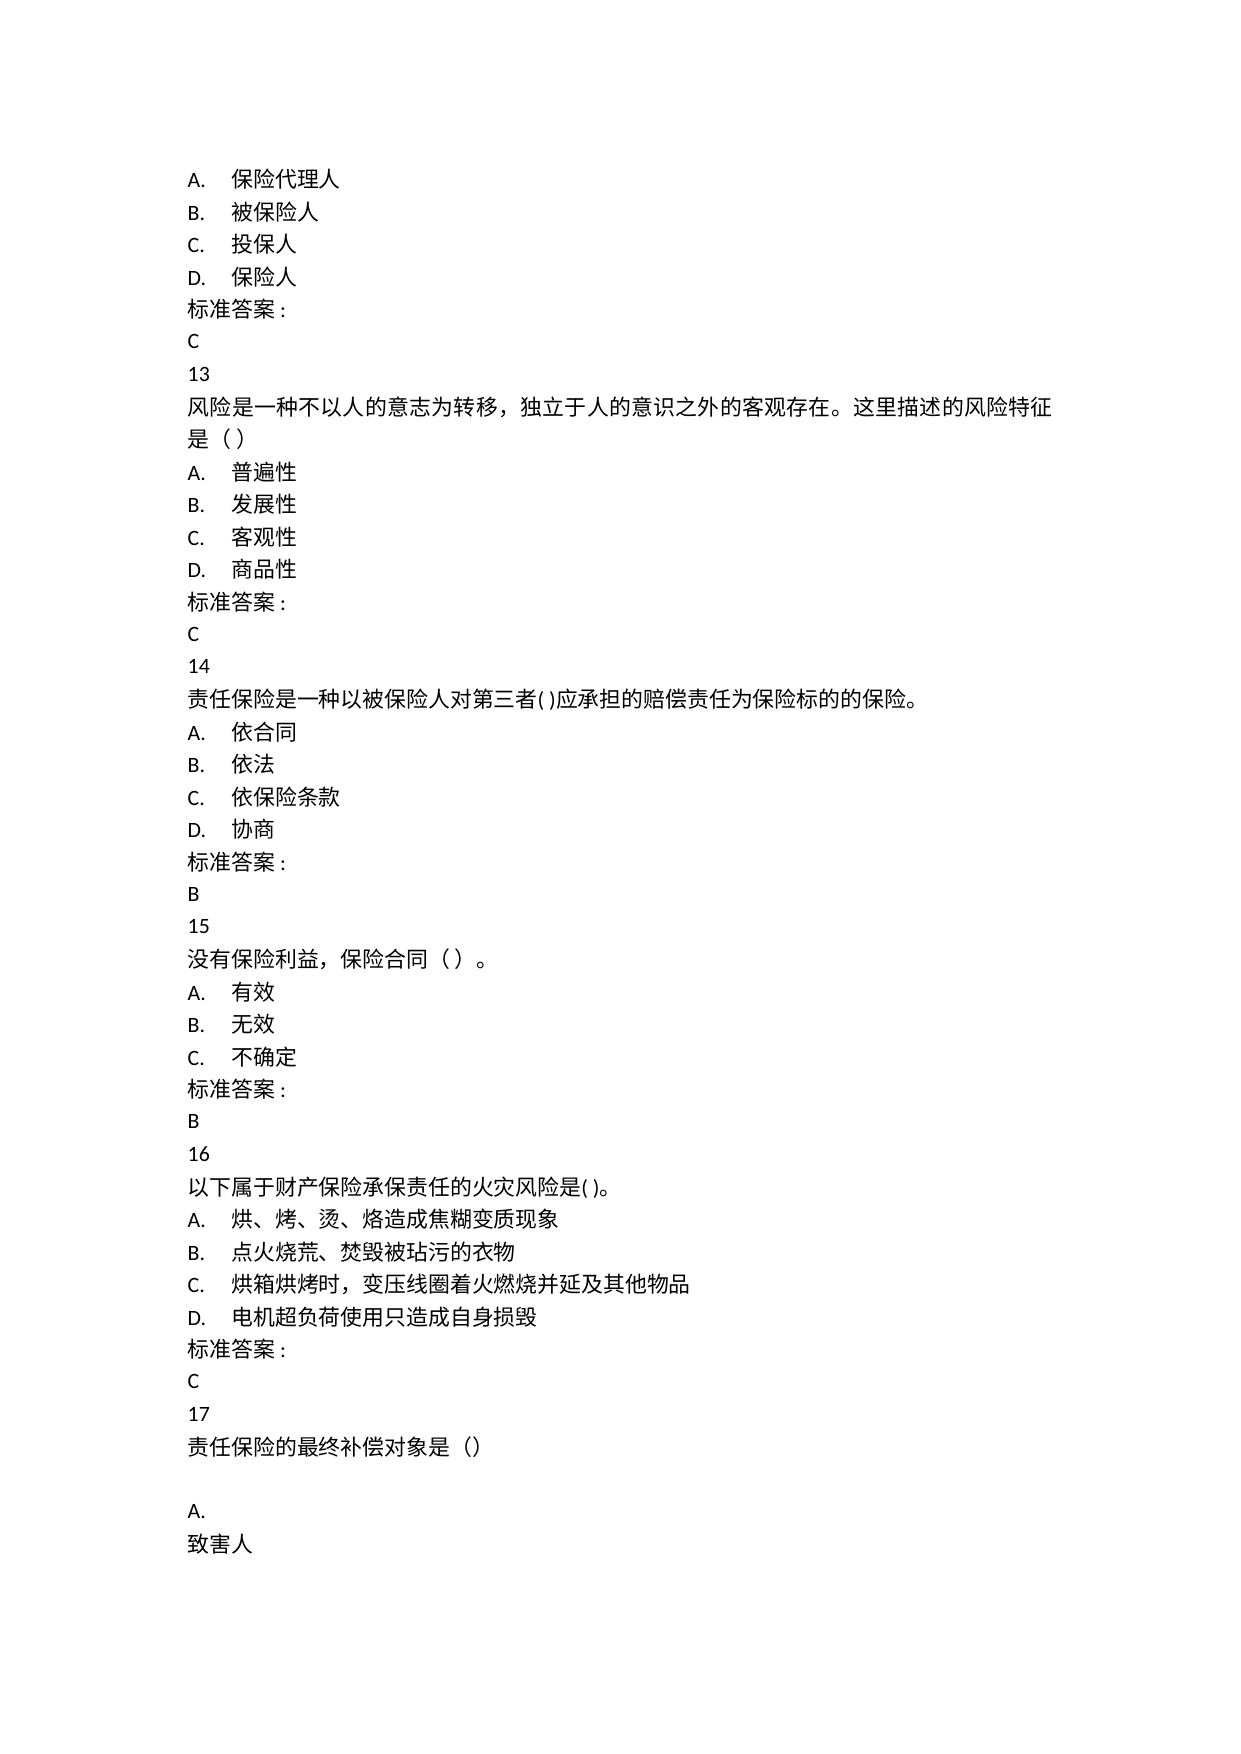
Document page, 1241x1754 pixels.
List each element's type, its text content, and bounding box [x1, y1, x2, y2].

text A. [187, 1494, 1053, 1527]
text D. 保险人 [187, 259, 1053, 292]
text B. 依法 [187, 747, 1053, 779]
text B. 无效 [187, 1007, 1053, 1039]
text D. 协商 [187, 812, 1053, 844]
text D. 商品性 [187, 552, 1053, 584]
text C. 不确定 [187, 1039, 1053, 1072]
text 标准答案 : [187, 292, 1053, 324]
text C. 依保险条款 [187, 779, 1053, 812]
text 16 [187, 1137, 1053, 1169]
text A. 普遍性 [187, 454, 1053, 487]
text C. 投保人 [187, 227, 1053, 259]
text B [187, 877, 1053, 909]
text 没有保险利益，保险合同（ ）。 [187, 942, 1053, 974]
text 17 [187, 1397, 1053, 1429]
text A. 依合同 [187, 714, 1053, 747]
text A. 有效 [187, 974, 1053, 1007]
text 标准答案 : [187, 584, 1053, 617]
text B. 点火烧荒、焚毁被玷污的衣物 [187, 1234, 1053, 1267]
text 标准答案 : [187, 1332, 1053, 1364]
text C [187, 1364, 1053, 1397]
text C [187, 324, 1053, 357]
text 13 [187, 357, 1053, 389]
text A. 烘、烤、烫、烙造成焦糊变质现象 [187, 1202, 1053, 1234]
text 标准答案 : [187, 1072, 1053, 1104]
text 责任保险的最终补偿对象是（） [187, 1429, 1053, 1462]
text C. 客观性 [187, 519, 1053, 552]
text D. 电机超负荷使用只造成自身损毁 [187, 1299, 1053, 1332]
text C. 烘箱烘烤时，变压线圈着火燃烧并延及其他物品 [187, 1267, 1053, 1299]
text B [187, 1104, 1053, 1137]
text 标准答案 : [187, 844, 1053, 877]
text B. 发展性 [187, 487, 1053, 519]
text 责任保险是一种以被保险人对第三者( )应承担的赔偿责任为保险标的的保险。 [187, 682, 1053, 714]
text 风险是一种不以人的意志为转移，独立于人的意识之外的客观存在。这里描述的风险特征是（ ） [187, 389, 1053, 454]
text B. 被保险人 [187, 194, 1053, 227]
text 致害人 [187, 1527, 1053, 1559]
text C [187, 617, 1053, 649]
text A. 保险代理人 [187, 162, 1053, 194]
text 14 [187, 649, 1053, 682]
text 15 [187, 909, 1053, 942]
text 以下属于财产保险承保责任的火灾风险是( )。 [187, 1169, 1053, 1202]
